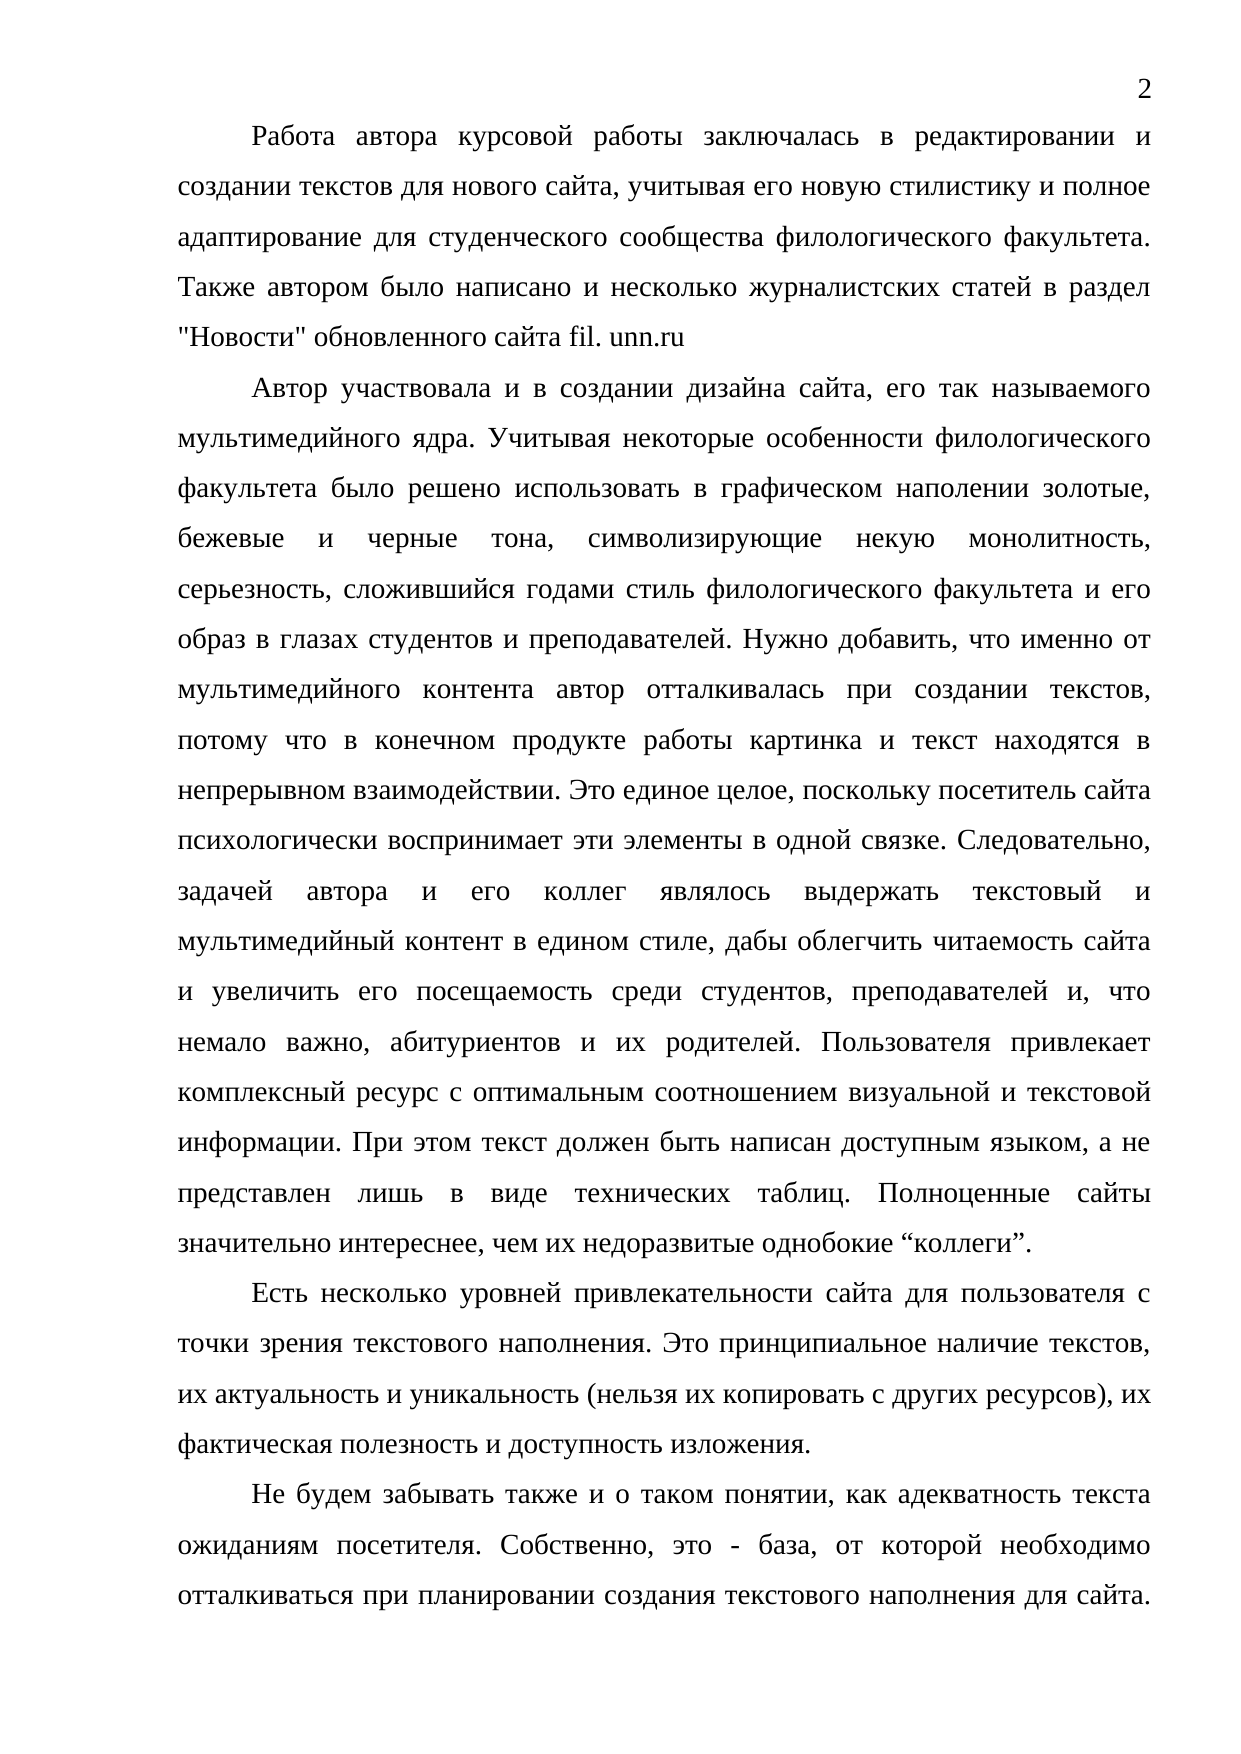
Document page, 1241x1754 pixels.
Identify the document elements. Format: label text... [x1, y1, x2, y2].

text Есть несколько уровней привлекательности сайта для пользователя с точки зрения текстового наполнения. Это принципиальное наличие текстов, их актуальность и уникальность (нельзя их копировать с других ресурсов), их фактическая полезность и доступность изложения. [177, 1275, 1152, 1460]
text Работа автора курсовой работы заключалась в редактировании и создании текстов для нового сайта, учитывая его новую стилистику и полное адаптирование для студенческого сообщества филологического факультета. Также автором было написано и несколько журналистских статей в раздел "Новости" обновленного сайта fil. unn.ru [177, 118, 1152, 353]
text Автор участвовала и в создании дизайна сайта, его так называемого мультимедийного ядра. Учитывая некоторые особенности филологического факультета было решено использовать в графическом наполении золотые, бежевые и черные тона, символизирующие некую монолитность, серьезность, сложившийся годами стиль филологического факультета и его образ в глазах студентов и преподавателей. Нужно добавить, что именно от мультимедийного контента автор отталкивалась при создании текстов, потому что в конечном продукте работы картинка и текст находятся в непрерывном взаимодействии. Это единое целое, поскольку посетитель сайта психологически воспринимает эти элементы в одной связке. Следовательно, задачей автора и его коллег являлось выдержать текстовый и мультимедийный контент в едином стиле, дабы облегчить читаемость сайта и увеличить его посещаемость среди студентов, преподавателей и, что немало важно, абитуриентов и их родителей. Пользователя привлекает комплексный ресурс с оптимальным соотношением визуальной и текстовой информации. При этом текст должен быть написан доступным языком, а не представлен лишь в виде технических таблиц. Полноценные сайты значительно интереснее, чем их недоразвитые однобокие “коллеги”. [177, 370, 1152, 1258]
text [177, 1477, 1152, 1611]
